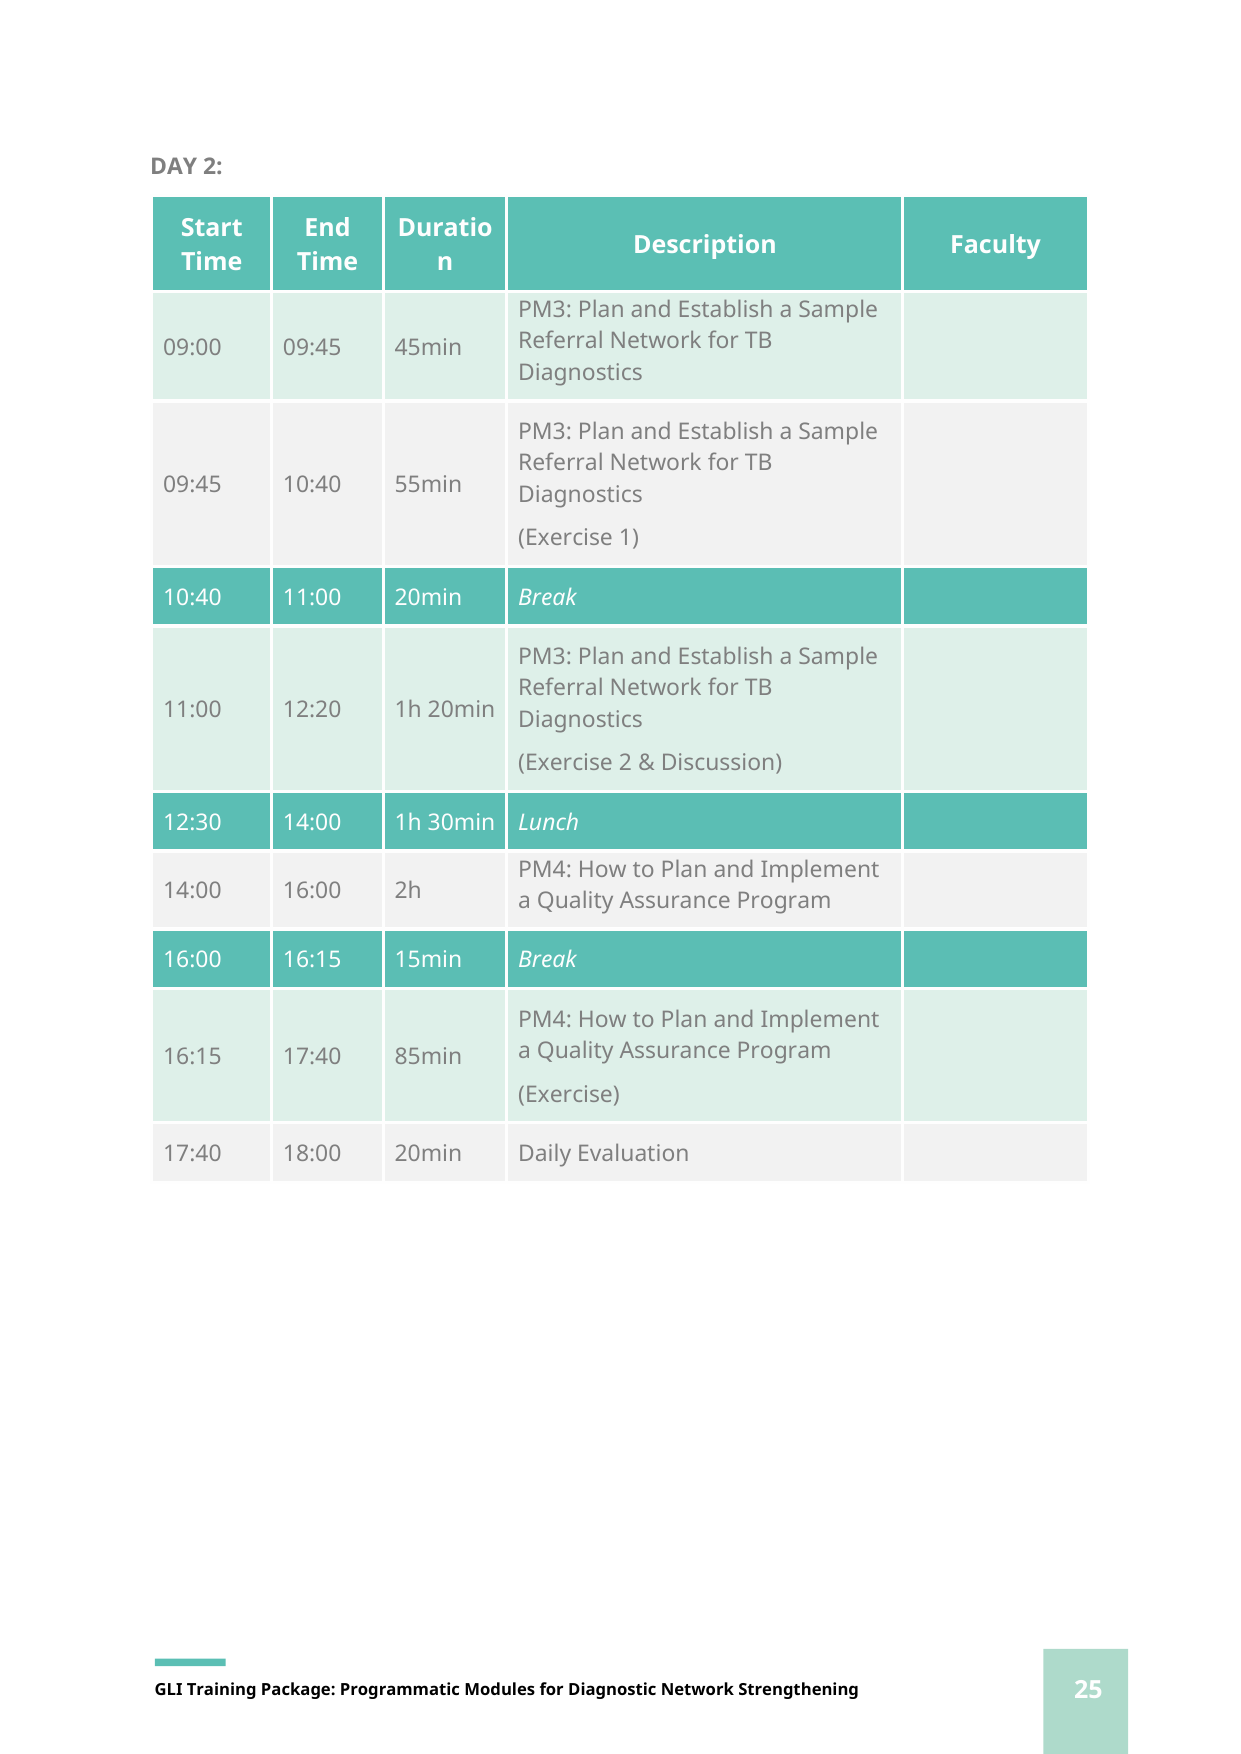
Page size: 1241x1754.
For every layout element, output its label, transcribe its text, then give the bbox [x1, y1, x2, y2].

table_cell Break [508, 931, 901, 987]
table_cell 45min [385, 293, 505, 399]
table_cell 17:40 [153, 1124, 270, 1181]
table_header Duration [385, 197, 505, 290]
table_header Start Time [153, 197, 270, 290]
table_cell [904, 403, 1087, 565]
table_cell 1h 20min [385, 628, 505, 790]
table_cell PM4: How to Plan and Implement a Quality Assurance Program (Exercise) [508, 990, 901, 1121]
table_cell [904, 853, 1087, 927]
table_cell 16:00 [153, 931, 270, 987]
table_cell 20min [385, 1124, 505, 1181]
table_cell 1h 30min [385, 793, 505, 849]
table_cell 16:15 [153, 990, 270, 1121]
table_header Faculty [904, 197, 1087, 290]
table_cell 55min [385, 403, 505, 565]
table_cell PM4: How to Plan and Implement a Quality Assurance Program [508, 853, 901, 927]
table_cell 10:40 [273, 403, 382, 565]
table_cell Break [508, 568, 901, 624]
table_cell 18:00 [273, 1124, 382, 1181]
table_header Description [508, 197, 901, 290]
table_cell 11:00 [273, 568, 382, 624]
table_cell 16:15 [273, 931, 382, 987]
table_cell PM3: Plan and Establish a Sample Referral Network for TB Diagnostics (Exercise 1) [508, 403, 901, 565]
table_cell 12:20 [273, 628, 382, 790]
table_cell 14:00 [153, 853, 270, 927]
table_cell 17:40 [273, 990, 382, 1121]
table_cell [904, 293, 1087, 399]
table_cell PM3: Plan and Establish a Sample Referral Network for TB Diagnostics (Exercise 2 & Discussion) [508, 628, 901, 790]
table_cell 16:00 [273, 853, 382, 927]
table_cell [904, 568, 1087, 624]
table_cell Daily Evaluation [508, 1124, 901, 1181]
table_cell 11:00 [153, 628, 270, 790]
table_header End Time [273, 197, 382, 290]
table_cell 09:45 [153, 403, 270, 565]
table_cell [904, 1124, 1087, 1181]
table_cell [904, 793, 1087, 849]
text DAY 2: [150, 150, 1090, 181]
table_cell 14:00 [273, 793, 382, 849]
table_cell PM3: Plan and Establish a Sample Referral Network for TB Diagnostics [508, 293, 901, 399]
table_cell [904, 628, 1087, 790]
table_cell Lunch [508, 793, 901, 849]
table_cell [904, 990, 1087, 1121]
table_cell 12:30 [153, 793, 270, 849]
table_cell 2h [385, 853, 505, 927]
table_cell 15min [385, 931, 505, 987]
table_cell 85min [385, 990, 505, 1121]
table_cell 09:45 [273, 293, 382, 399]
table_cell 09:00 [153, 293, 270, 399]
table_cell 10:40 [153, 568, 270, 624]
table_cell 20min [385, 568, 505, 624]
table_cell [904, 931, 1087, 987]
